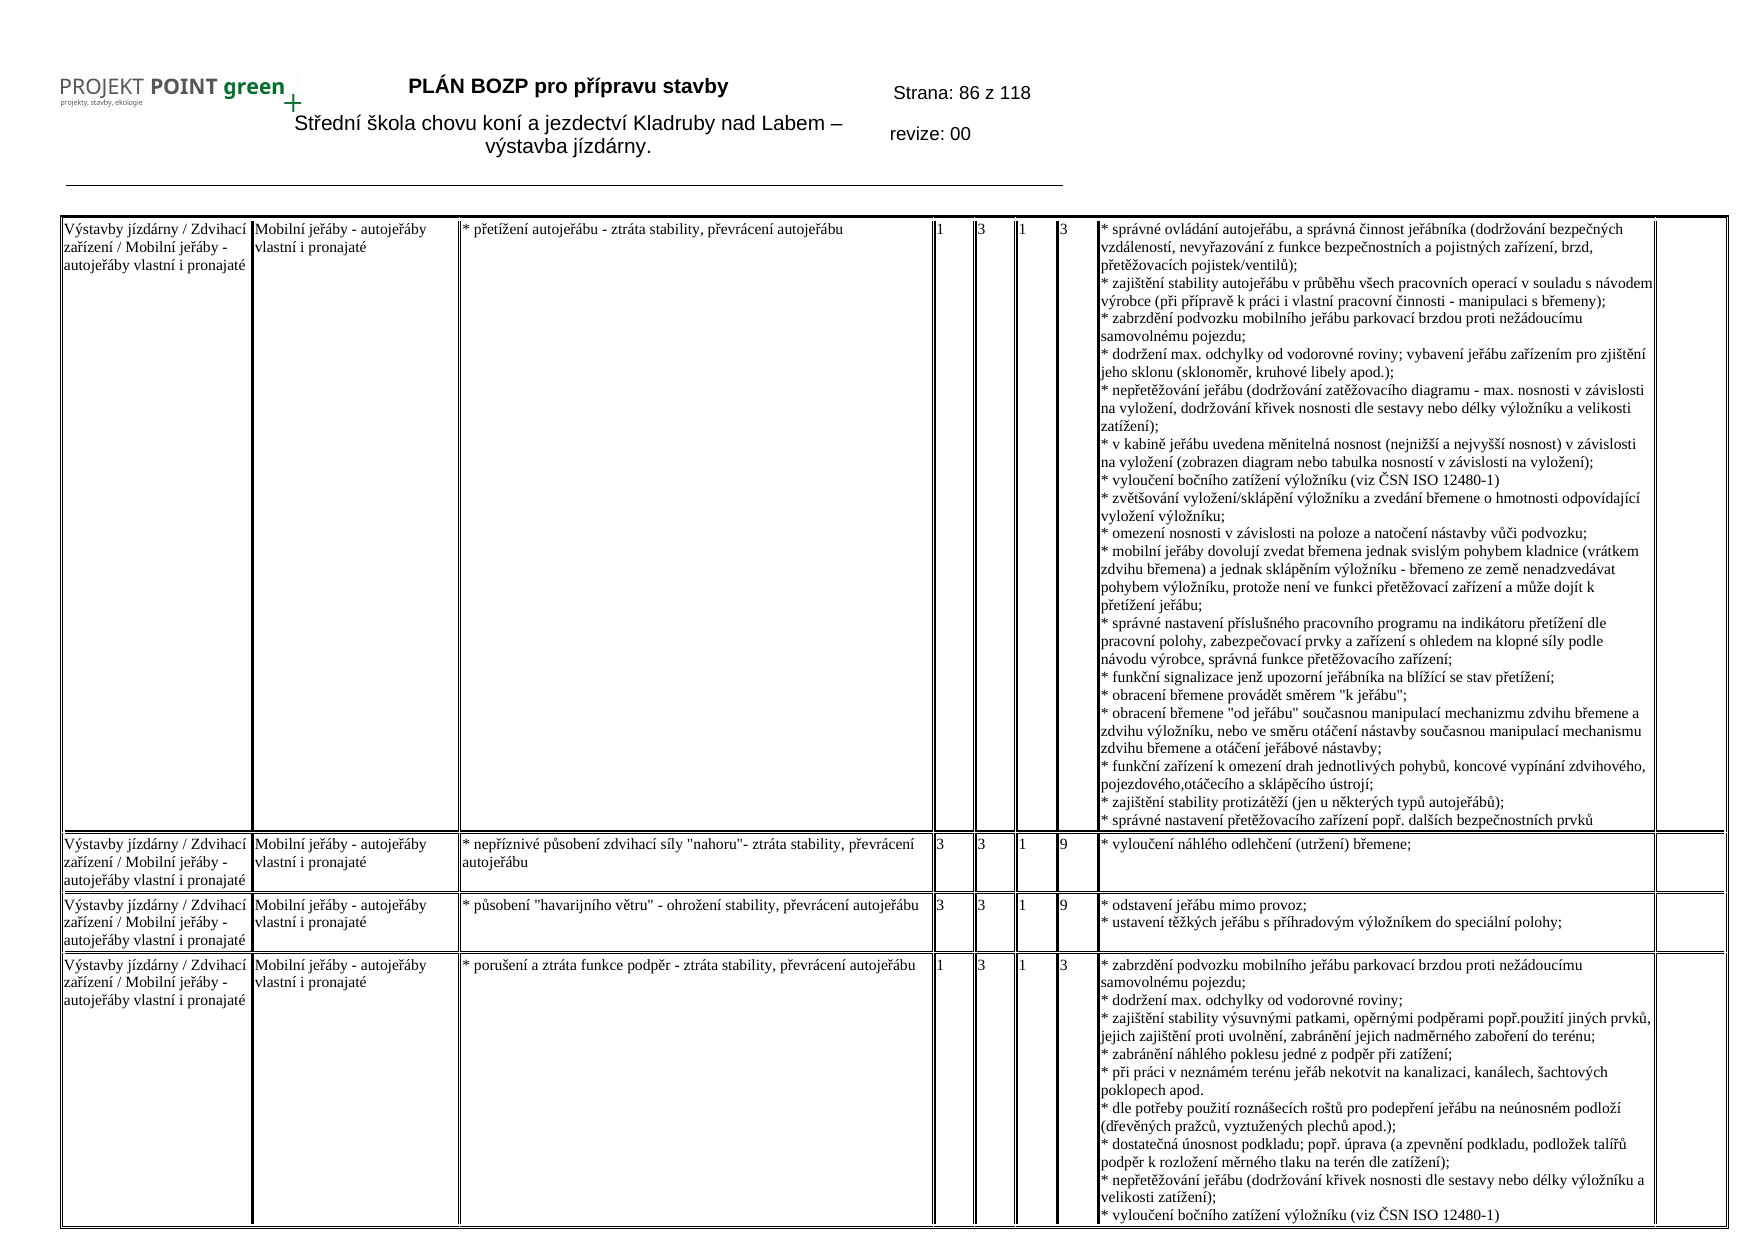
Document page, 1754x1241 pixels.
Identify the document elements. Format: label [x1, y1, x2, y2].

picture [59, 69, 302, 112]
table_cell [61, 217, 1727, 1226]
